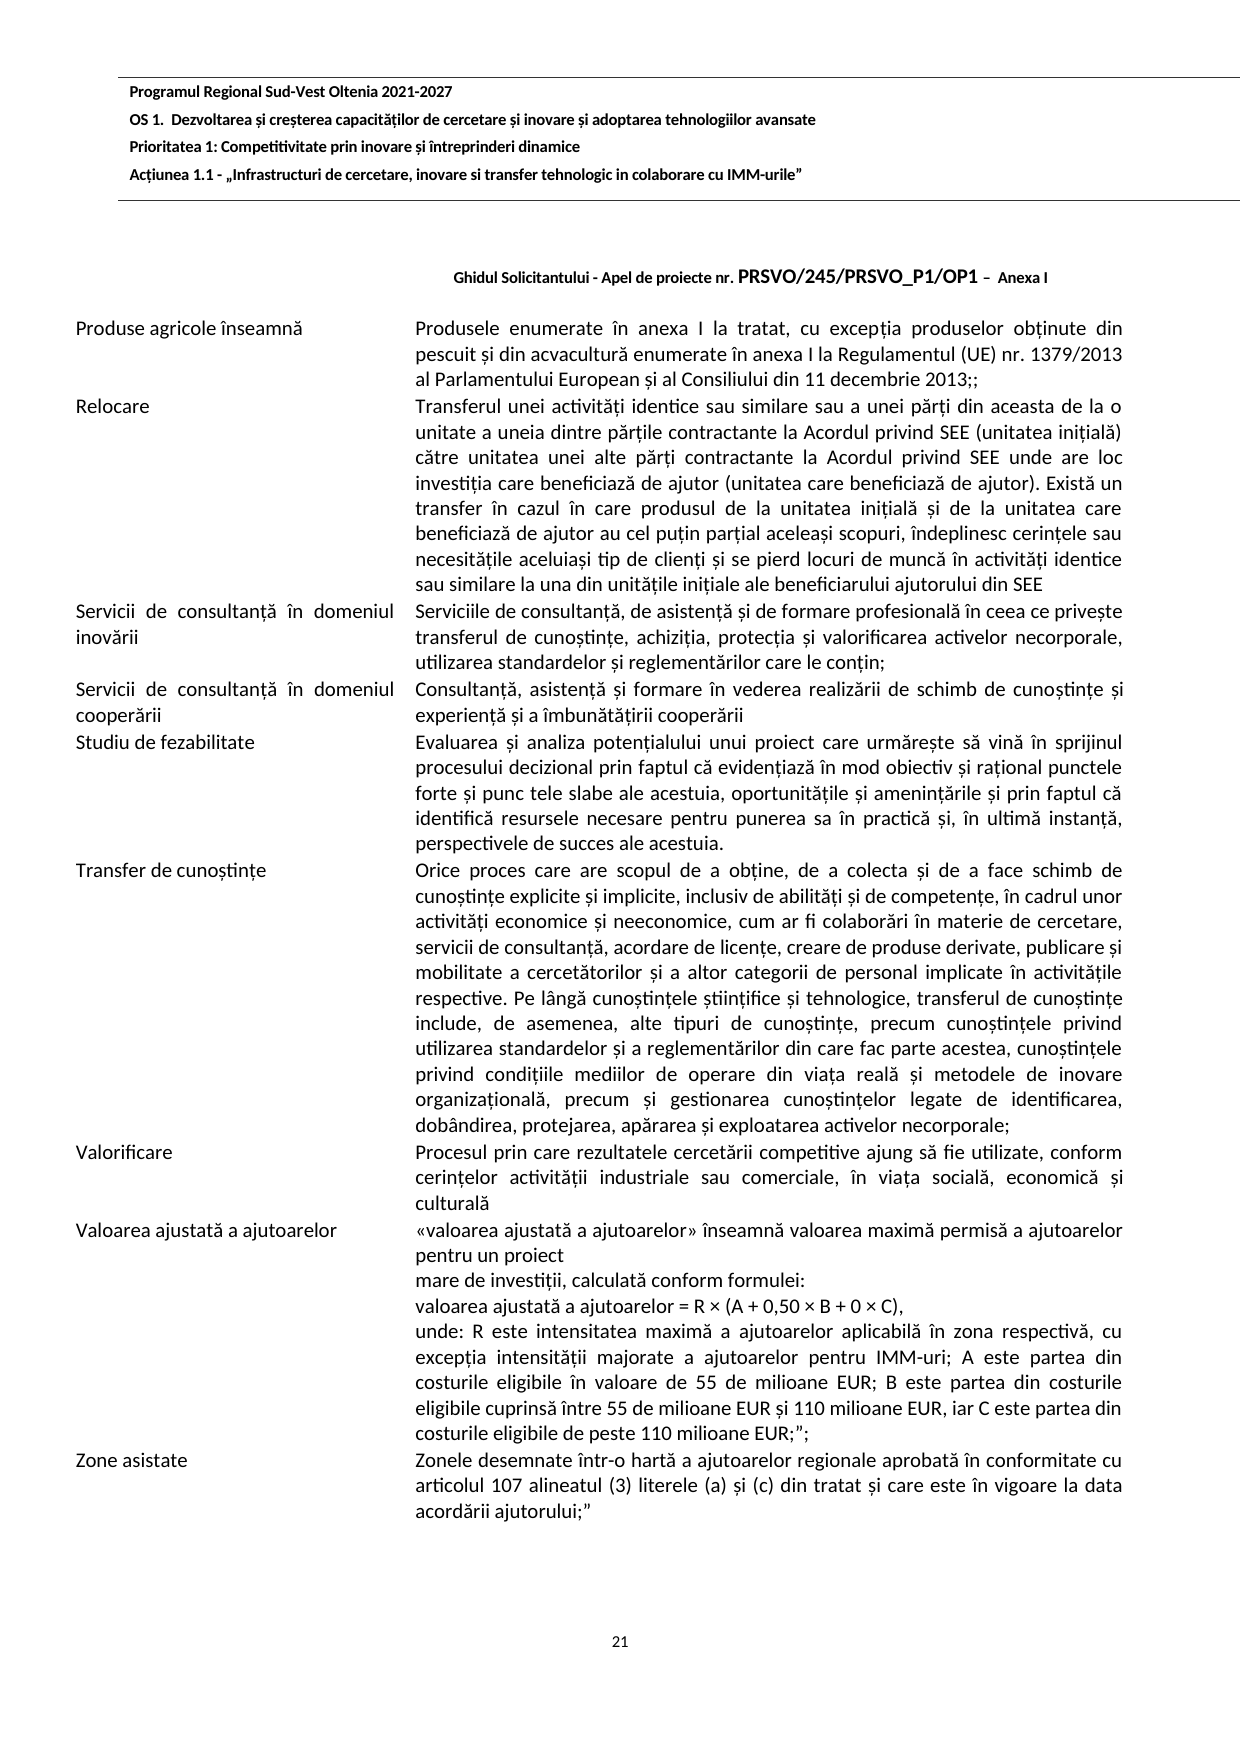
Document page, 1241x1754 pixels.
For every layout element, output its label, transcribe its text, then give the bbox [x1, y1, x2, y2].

table_cell Zonele desemnate într-o hartă a ajutoarelor regionale aprobată în conformitate cu articolul 107 alineatul (3) literele (a) și (c) din tratat și care este în vigoare la data acordării ajutorului;” [414, 1446, 1143, 1523]
table_cell Relocare [74, 392, 413, 597]
table_cell Produsele enumerate în anexa I la tratat, cu excepţia produselor obţinute din pescuit și din acvacultură enumerate în anexa I la Regulamentul (UE) nr. 1379/2013 al Parlamentului European și al Consiliului din 11 decembrie 2013;; [414, 314, 1143, 392]
table_cell Transferul unei activități identice sau similare sau a unei părți din aceasta de la o unitate a uneia dintre părțile contractante la Acordul privind SEE (unitatea inițială) către unitatea unei alte părți contractante la Acordul privind SEE unde are loc investiția care beneficiază de ajutor (unitatea care beneficiază de ajutor). Există un transfer în cazul în care produsul de la unitatea inițială și de la unitatea care beneficiază de ajutor au cel puțin parțial aceleași scopuri, îndeplinesc cerințele sau necesitățile aceluiași tip de clienți și se pierd locuri de muncă în activități identice sau similare la una din unitățile inițiale ale beneficiarului ajutorului din SEE [414, 392, 1143, 597]
table_cell Servicii de consultanţă în domeniul cooperării [74, 675, 413, 727]
table_cell Servicii de consultanță în domeniul inovării [74, 597, 413, 675]
table_cell Orice proces care are scopul de a obține, de a colecta și de a face schimb de cunoștințe explicite și implicite, inclusiv de abilități și de competențe, în cadrul unor activități economice și neeconomice, cum ar fi colaborări în materie de cercetare, servicii de consultanță, acordare de licențe, creare de produse derivate, publicare și mobilitate a cercetătorilor și a altor categorii de personal implicate în activitățile respective. Pe lângă cunoștințele științifice și tehnologice, transferul de cunoștințe include, de asemenea, alte tipuri de cunoștințe, precum cunoștințele privind utilizarea standardelor și a reglementărilor din care fac parte acestea, cunoștințele privind condițiile mediilor de operare din viața reală și metodele de inovare organizațională, precum și gestionarea cunoștințelor legate de identificarea, dobândirea, protejarea, apărarea și exploatarea activelor necorporale; [414, 856, 1143, 1137]
table_cell Consultanţă, asistenţă şi formare în vederea realizării de schimb de cunoştinţe şi experienţă şi a îmbunătăţirii cooperării [414, 675, 1143, 727]
table_cell Valorificare [74, 1137, 413, 1215]
table_cell Studiu de fezabilitate [74, 727, 413, 856]
table_cell Zone asistate [74, 1446, 413, 1523]
table_cell Produse agricole înseamnă [74, 314, 413, 392]
table_cell Serviciile de consultanță, de asistență și de formare profesională în ceea ce privește transferul de cunoștințe, achiziția, protecția și valorificarea activelor necorporale, utilizarea standardelor și reglementărilor care le conțin; [414, 597, 1143, 675]
table_cell Valoarea ajustată a ajutoarelor [74, 1215, 413, 1446]
table_cell Transfer de cunoștințe [74, 856, 413, 1137]
table_cell «valoarea ajustată a ajutoarelor» înseamnă valoarea maximă permisă a ajutoarelor pentru un proiect mare de investiții, calculată conform formulei: valoarea ajustată a ajutoarelor = R × (A + 0,50 × B + 0 × C), unde: R este intensitatea maximă a ajutoarelor aplicabilă în zona respectivă, cu excepția intensității majorate a ajutoarelor pentru IMM-uri; A este partea din costurile eligibile în valoare de 55 de milioane EUR; B este partea din costurile eligibile cuprinsă între 55 de milioane EUR și 110 milioane EUR, iar C este partea din costurile eligibile de peste 110 milioane EUR;”; [414, 1215, 1143, 1446]
table_cell Procesul prin care rezultatele cercetării competitive ajung să fie utilizate, conform cerinţelor activităţii industriale sau comerciale, în viaţa socială, economică şi culturală [414, 1137, 1143, 1215]
table_cell Evaluarea și analiza potențialului unui proiect care urmărește să vină în sprijinul procesului decizional prin faptul că evidențiază în mod obiectiv și rațional punctele forte și punc tele slabe ale acestuia, oportunitățile și amenințările și prin faptul că identifică resursele necesare pentru punerea sa în practică și, în ultimă instanță, perspectivele de succes ale acestuia. [414, 727, 1143, 856]
